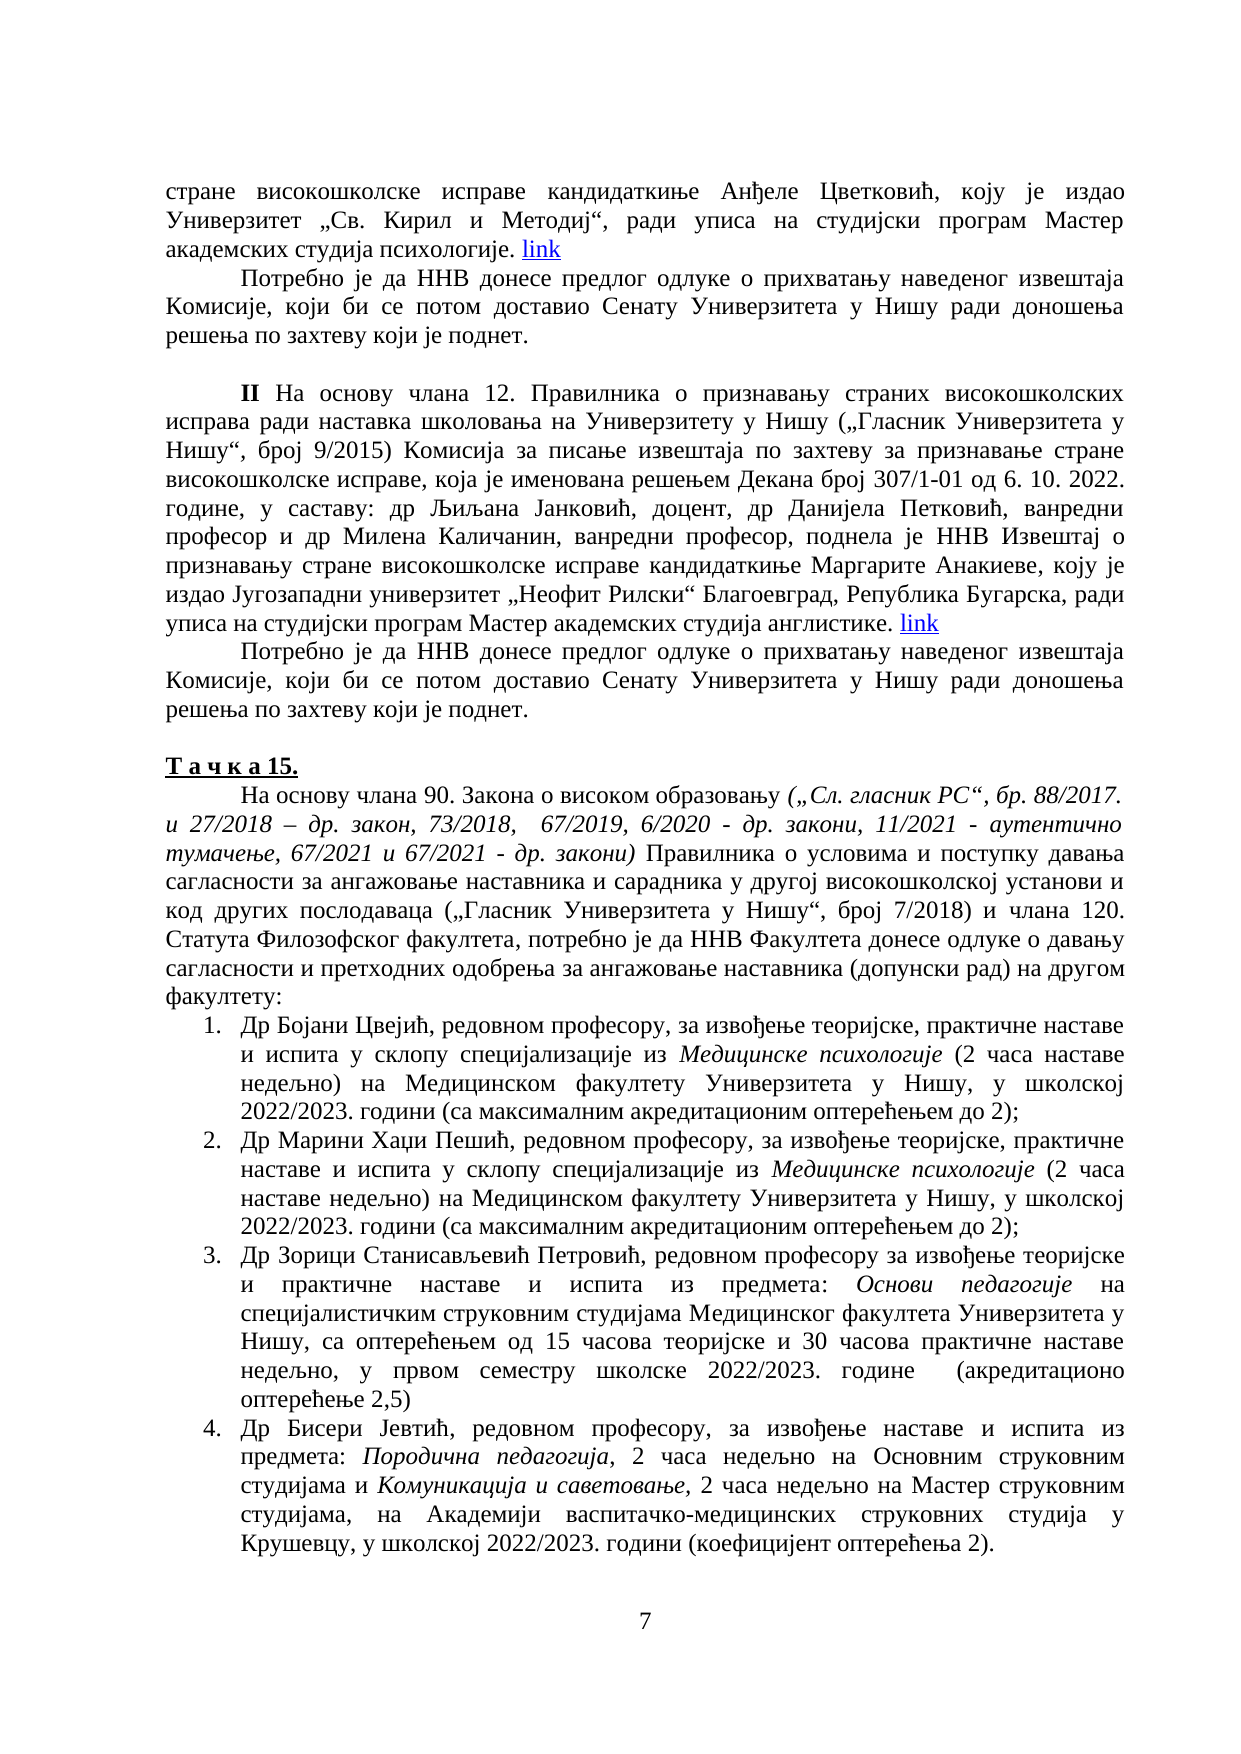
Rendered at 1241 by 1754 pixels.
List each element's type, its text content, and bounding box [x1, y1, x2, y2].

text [165, 176, 1125, 263]
text Т а ч к а 15. [165, 751, 1125, 780]
text На основу члана 90. Закона о високом образовању („Сл. гласник РС“, бр. 88/2017. и 27/2018 – др. закон, 73/2018, 67/2019, 6/2020 - др. закони, 11/2021 - аутентично тумачење, 67/2021 и 67/2021 - др. закони) Правилника о условима и поступку давања сагласности за ангажовање наставника и сарадника у другој високошколској установи и код других послодаваца („Гласник Универзитета у Нишу“, број 7/2018) и члана 120. Статута Филозофског факултета, потребно је да ННВ Факултета донесе одлуке о давању сагласности и претходних одобрења за ангажовање наставника (допунски рад) на другoм факултету: [165, 780, 1125, 1010]
text Потребно је да ННВ донесе предлог одлуке о прихватању наведеног извештаја Комисије, који би се потом доставио Сенату Универзитета у Нишу ради доношења решења по захтеву који је поднет. [165, 636, 1125, 723]
list Др Бојани Цвејић, редoвном професору, за извођење теоријске, практичне наставе и испита у склопу специјализације из Медицинске психологије (2 часа наставе недељно) на Медицинском факултету Универзитета у Нишу, у школској 2022/2023. години (са максималним акредитационим оптерећењем до 2); [203, 1010, 1125, 1125]
text II На основу члана 12. Правилника о признавању страних високошколских исправа ради наставка школовања на Универзитету у Нишу („Гласник Универзитета у Нишу“, број 9/2015) Комисија за писање извештаја по захтеву за признавање стране високошколске исправе, која je именована решењем Декана број 307/1-01 од 6. 10. 2022. године, у саставу: др Љиљана Јанковић, доцент, др Данијела Петковић, ванредни професор и др Милена Каличанин, ванредни професор, поднела је ННВ Извештај o признавању стране високошколске исправе кандидаткиње Маргарите Анакиеве, коју је издао Југозападни универзитет „Неофит Рилски“ Благоевград, Република Бугарска, ради уписа на студијски програм Мастер академских студија англистике. link [165, 378, 1125, 636]
text Потребно је да ННВ донесе предлог одлуке о прихватању наведеног извештаја Комисије, који би се потом доставио Сенату Универзитета у Нишу ради доношења решења по захтеву који је поднет. [165, 263, 1125, 349]
list Др Зорици Станисављевић Петровић, редовном професору за извођење теоријске и практичне наставе и испита из предмета: Основи педагогије на специјалистичким струковним студијама Мeдицинског факултета Универзитета у Нишу, са оптерећењем од 15 часова теоријске и 30 часова практичне наставе недељно, у првом семестру школске 2022/2023. године (акредитационо оптерећење 2,5) [203, 1240, 1125, 1413]
list Др Марини Хаџи Пешић, редовном професору, за извођење теоријске, практичне наставе и испита у склопу специјализације из Медицинске психологије (2 часа наставе недељно) на Медицинском факултету Универзитета у Нишу, у школској 2022/2023. години (са максималним акредитационим оптерећењем до 2); [203, 1125, 1125, 1240]
list Др Бисери Јевтић, редовном професору, за извођење наставе и испита из предмета: Породична педагогија, 2 часа недељно на Oсновним струковним студијама и Комуникација и саветовање, 2 часа недељно на Mастер струковним студијама, на Академији васпитачко-медицинских струковних студија у Крушевцу, у школској 2022/2023. години (коефицијент оптерећења 2). [203, 1413, 1125, 1556]
